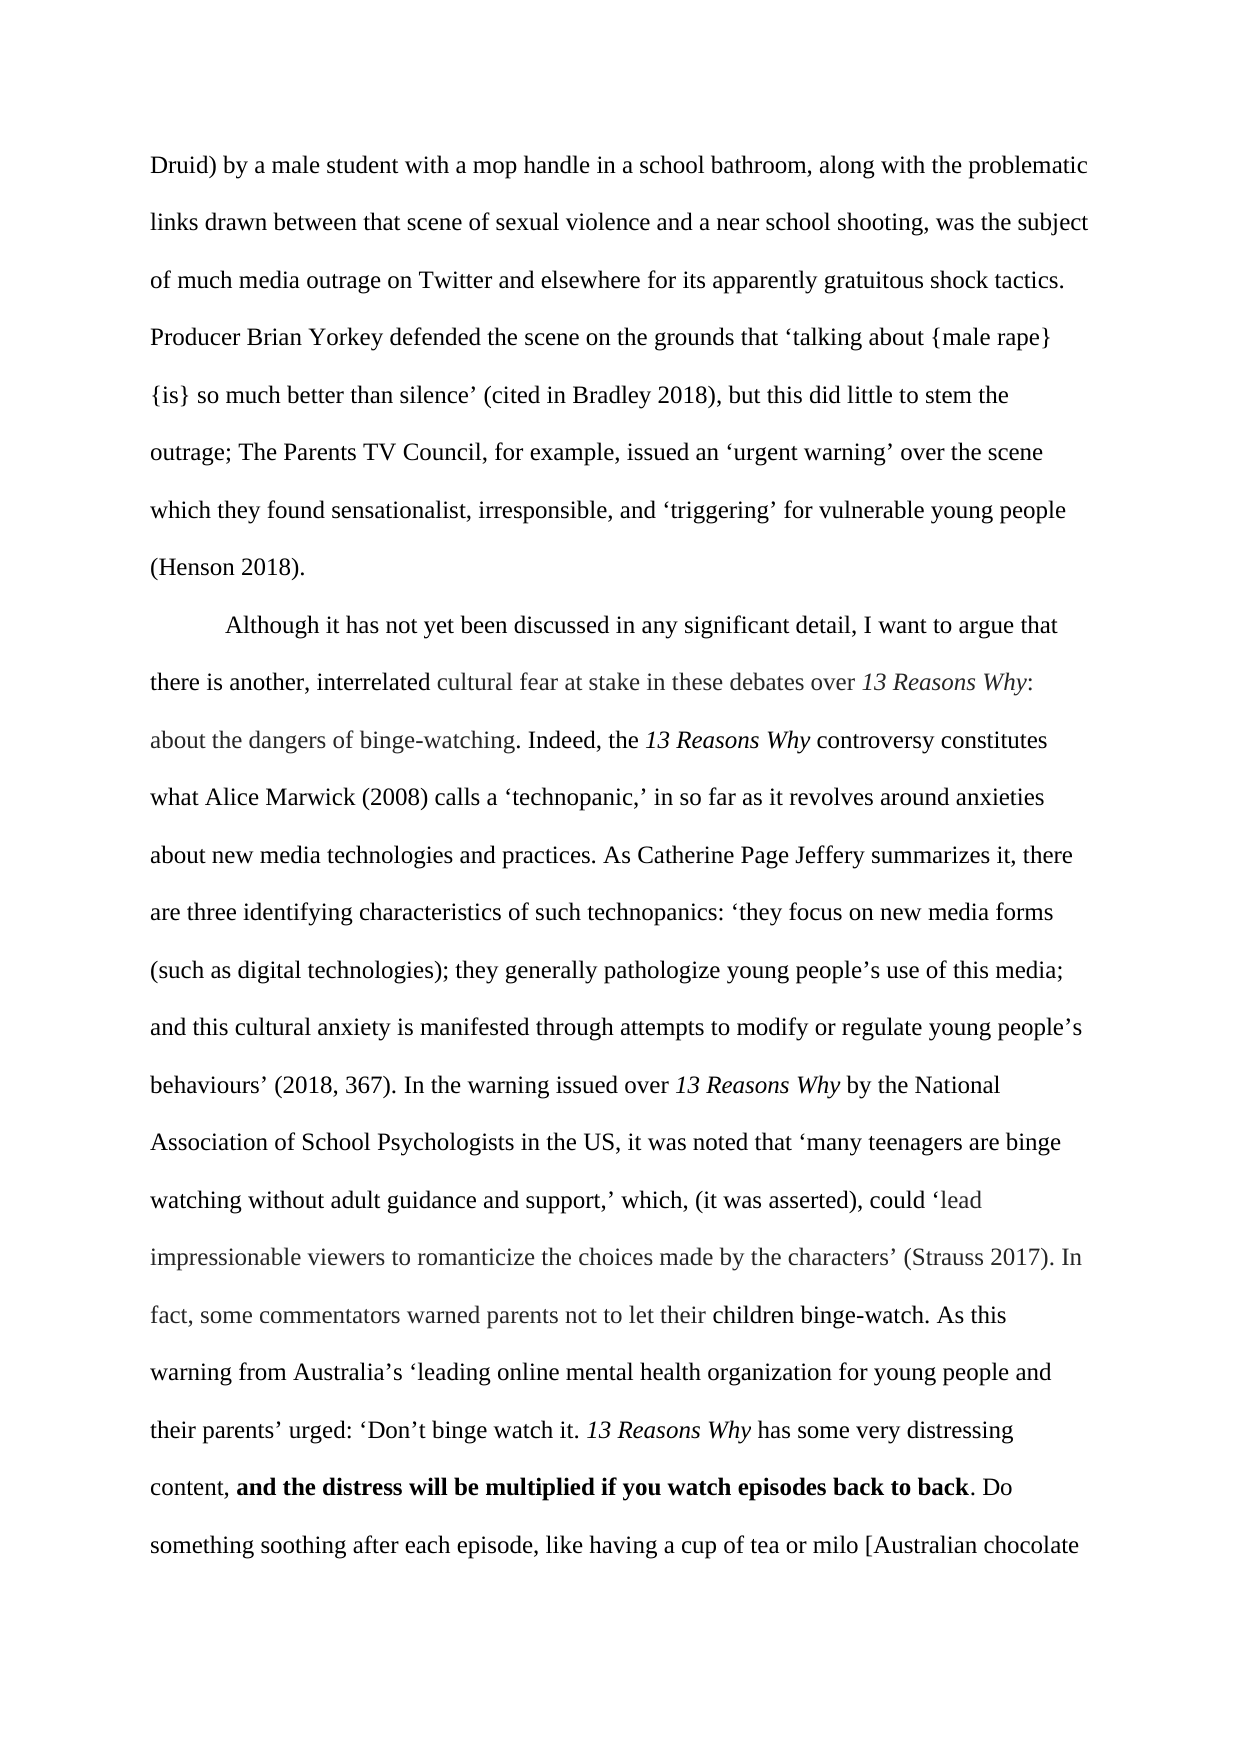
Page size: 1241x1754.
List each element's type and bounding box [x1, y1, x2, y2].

text [150, 150, 1090, 581]
text [150, 610, 1090, 1559]
